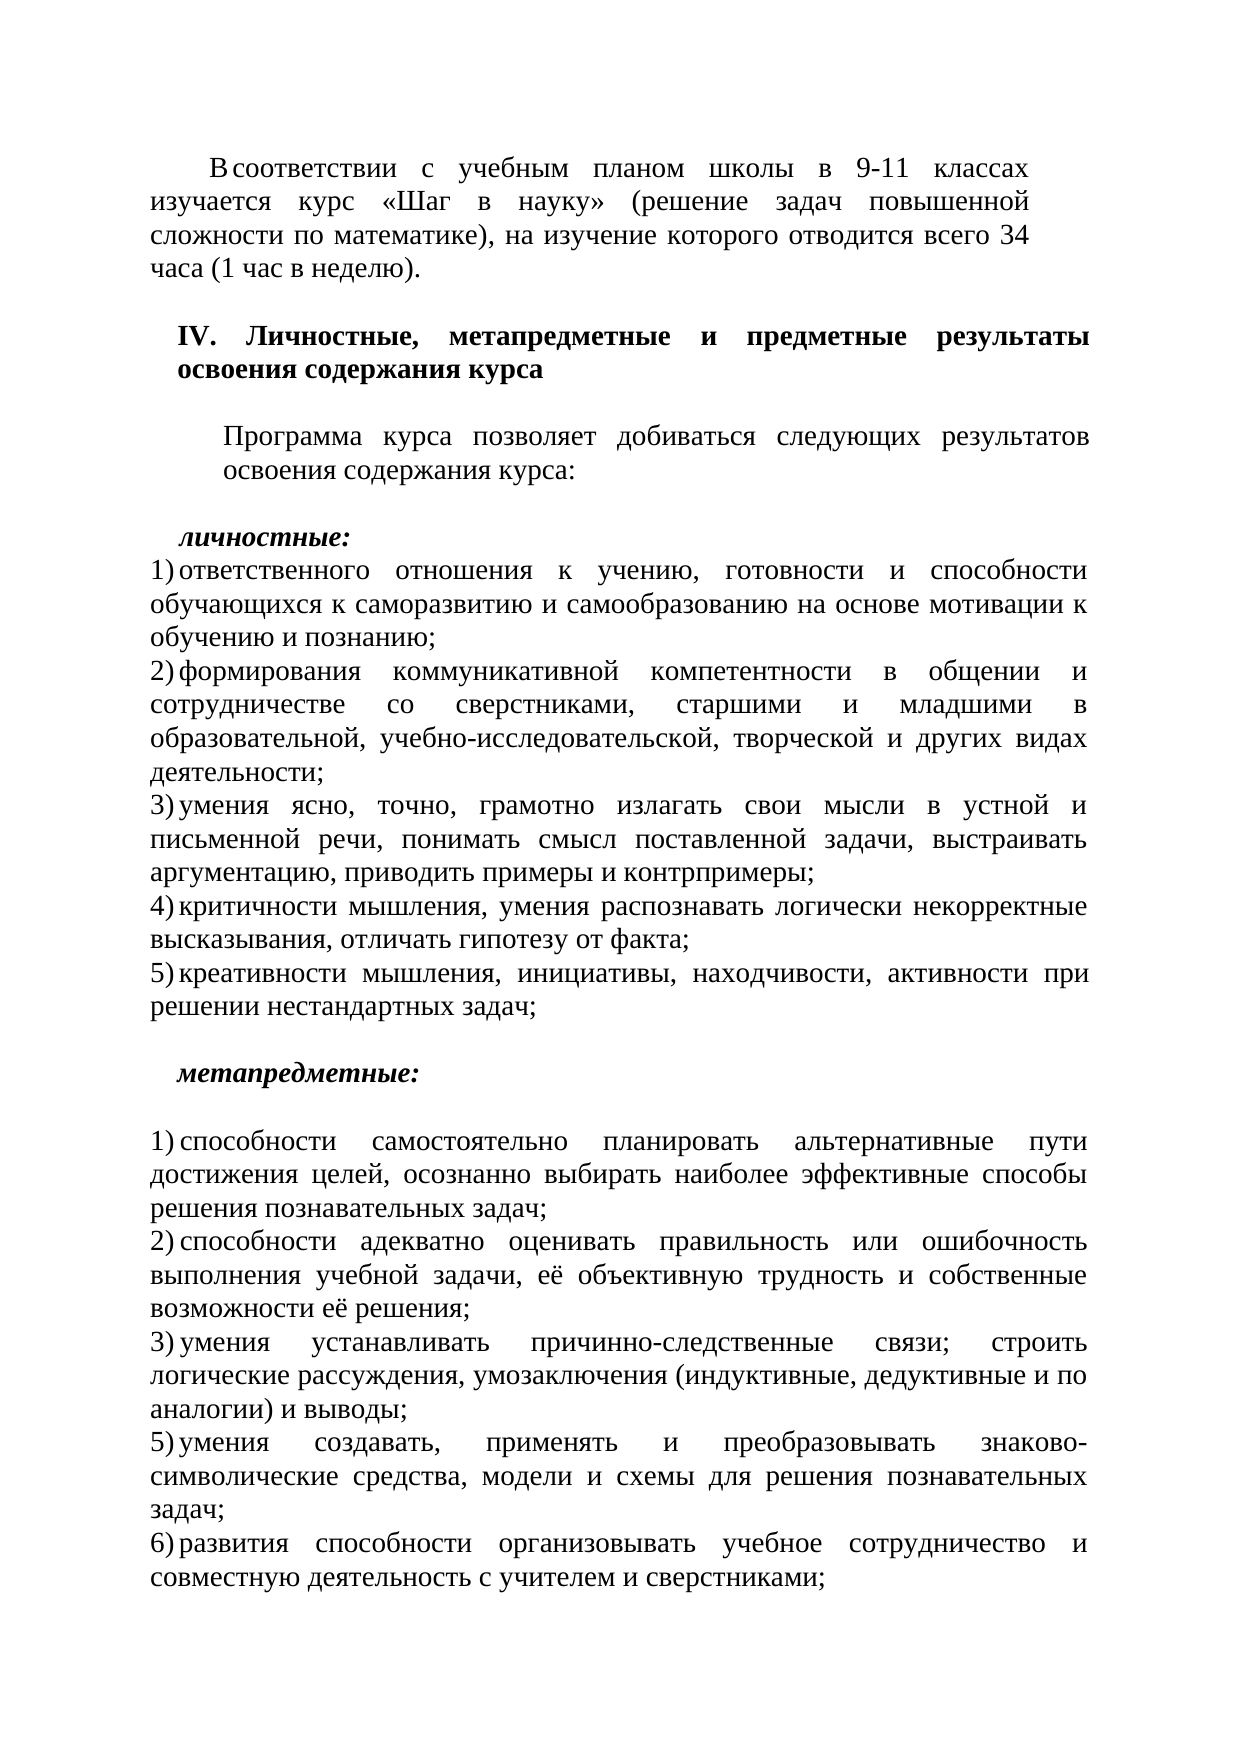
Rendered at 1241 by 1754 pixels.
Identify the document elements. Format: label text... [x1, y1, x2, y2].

list умения ясно, точно, грамотно излагать свои мысли в устной и письменной речи, понимать смысл поставленной задачи, выстраивать аргументацию, приводить примеры и контрпримеры; [150, 787, 1088, 888]
list соответствии с учебным планом школы в 9-11 классах изучается курс «Шаг в науку» (решение задач повышенной сложности по математике), на изучение которого отводится всего 34 часа (1 час в неделю). [150, 150, 1030, 284]
text личностные: [179, 519, 1090, 552]
list ответственного отношения к учению, готовности и способности обучающихся к саморазвитию и самообразованию на основе мотивации к обучению и познанию; [150, 552, 1088, 653]
list критичности мышления, умения распознавать логически некорректные высказывания, отличать гипотезу от факта; [150, 888, 1088, 955]
list способности адекватно оценивать правильность или ошибочность выполнения учебной задачи, её объективную трудность и собственные возможности её решения; [150, 1223, 1088, 1324]
list креативности мышления, инициативы, находчивости, активности при решении нестандартных задач; [150, 955, 1090, 1022]
list развития способности организовывать учебное сотрудничество и совместную деятельность с учителем и сверстниками; [150, 1525, 1088, 1592]
list умения устанавливать причинно-следственные связи; строить логические рассуждения, умозаключения (индуктивные, дедуктивные и по аналогии) и выводы; [150, 1324, 1088, 1424]
list способности самостоятельно планировать альтернативные пути достижения целей, осознанно выбирать наиболее эффективные способы решения познавательных задач; [150, 1123, 1088, 1223]
text Программа курса позволяет добиваться следующих результатов освоения содержания курса: [223, 418, 1090, 485]
text IV. Личностные, метапредметные и предметные результаты освоения содержания курса [177, 318, 1090, 385]
list формирования коммуникативной компетентности в общении и сотрудничестве со сверстниками, старшими и младшими в образовательной, учебно-исследовательской, творческой и других видах деятельности; [150, 653, 1088, 787]
text метапредметные: [177, 1056, 1090, 1089]
list умения создавать, применять и преобразовывать знаково-символические средства, модели и схемы для решения познавательных задач; [150, 1424, 1088, 1525]
